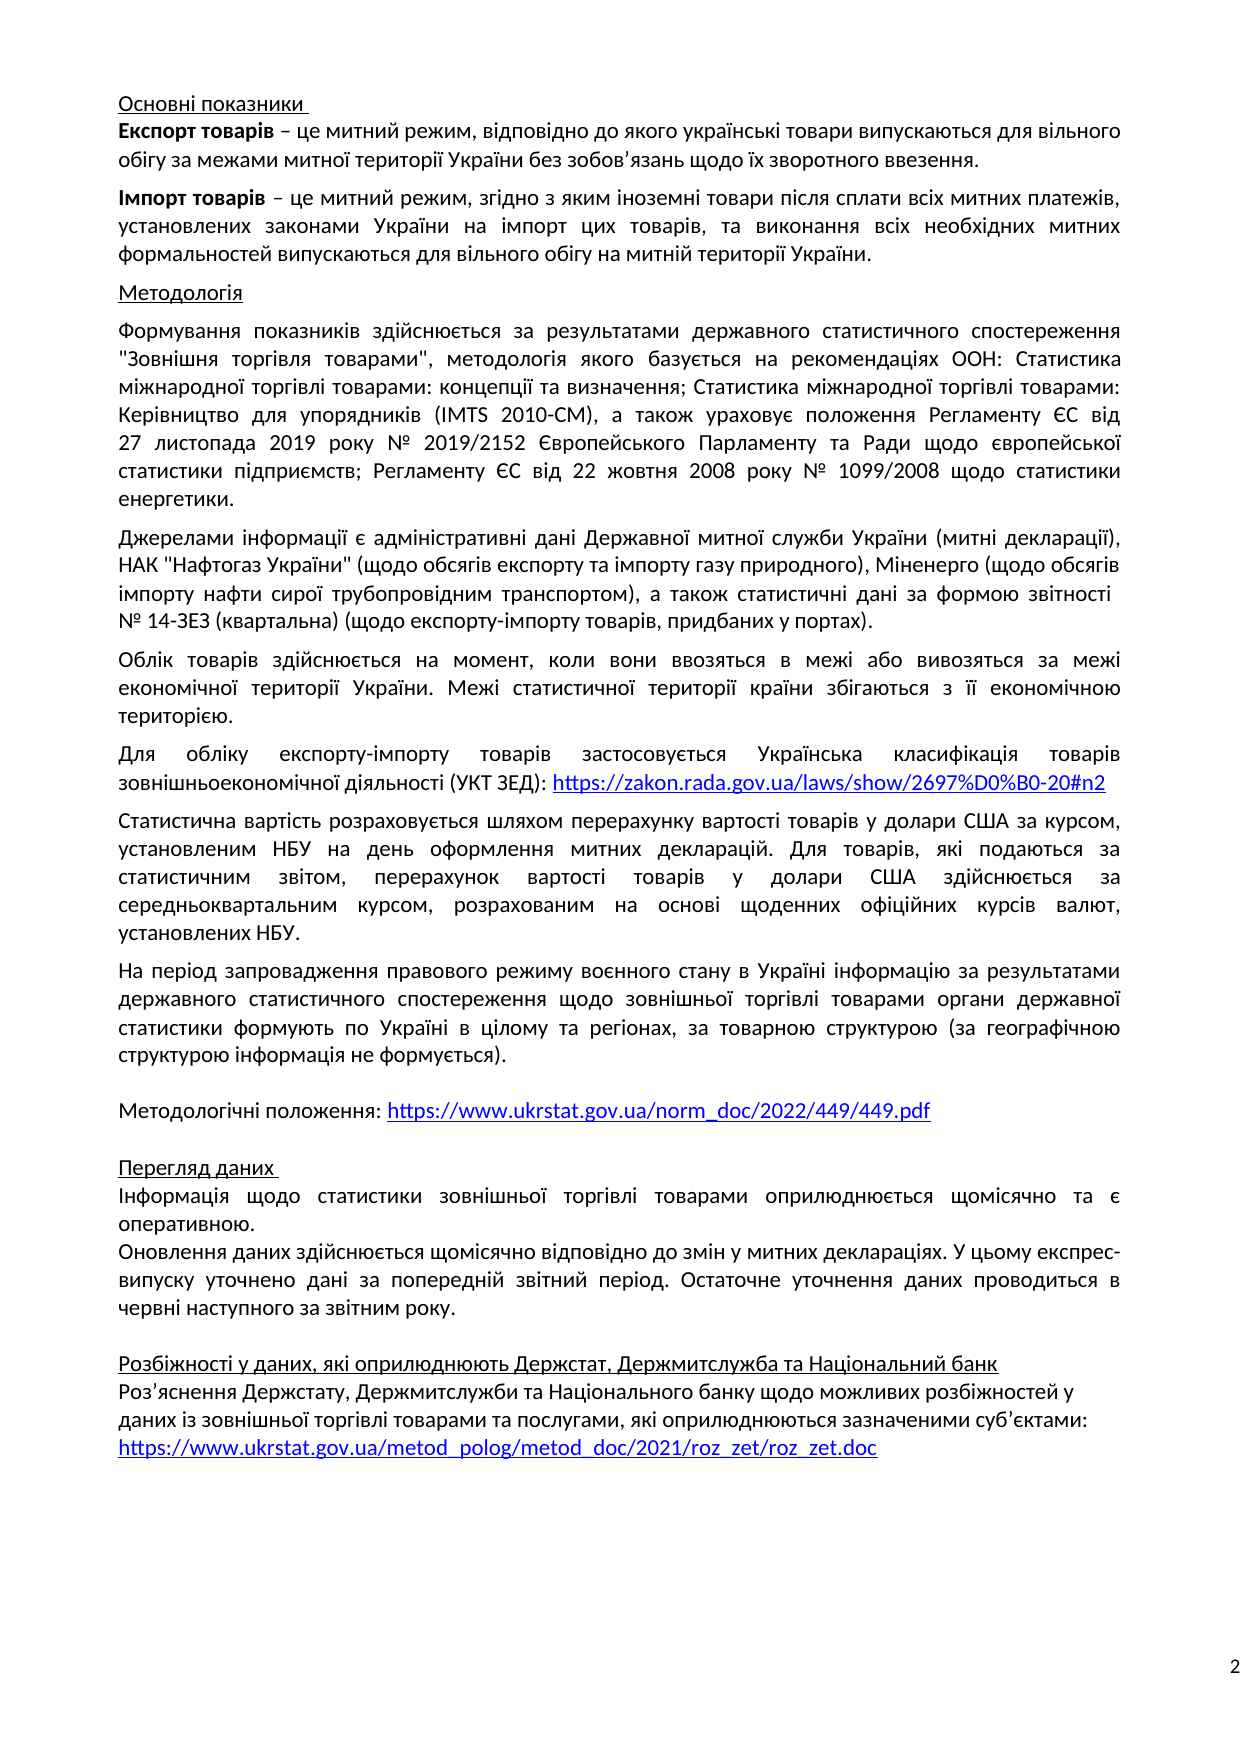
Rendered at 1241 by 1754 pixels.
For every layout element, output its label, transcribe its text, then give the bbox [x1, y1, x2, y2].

text Експорт товарів – це митний режим, відповідно до якого українські товари випускаються для вільного обігу за межами митної території України без зобов’язань щодо їх зворотного ввезення. [118, 117, 1122, 173]
text Облік товарів здійснюється на момент, коли вони ввозяться в межі або вивозяться за межі економічної території України. Межі статистичної території країни збігаються з її економічною територією. [118, 645, 1122, 729]
text Оновлення даних здійснюється щомісячно відповідно до змін у митних деклараціях. У цьому експрес-випуску уточнено дані за попередній звітний період. Остаточне уточнення даних проводиться в червні наступного за звітним року. [118, 1237, 1122, 1321]
text Методологічні положення: https://www.ukrstat.gov.ua/norm_doc/2022/449/449.pdf [118, 1097, 1122, 1125]
text На період запровадження правового режиму воєнного стану в Україні інформацію за результатами державного статистичного спостереження щодо зовнішньої торгівлі товарами органи державної статистики формують по Україні в цілому та регіонах, за товарною структурою (за географічною структурою інформація не формується). [118, 957, 1122, 1069]
text Інформація щодо статистики зовнішньої торгівлі товарами оприлюднюється щомісячно та є оперативною. [118, 1181, 1122, 1237]
text Статистична вартість розраховується шляхом перерахунку вартості товарів у долари США за курсом, установленим НБУ на день оформлення митних декларацій. Для товарів, які подаються за статистичним звітом, перерахунок вартості товарів у долари США здійснюється за середньоквартальним курсом, розрахованим на основі щоденних офіційних курсів валют, установлених НБУ. [118, 806, 1122, 946]
text Перегляд даних [118, 1153, 1122, 1181]
text Розбіжності у даних, які оприлюднюють Держстат, Держмитслужба та Національний банк [118, 1349, 1122, 1377]
text Для обліку експорту-імпорту товарів застосовується Українська класифікація товарів зовнішньоекономічної діяльності (УКТ ЗЕД): https://zakon.rada.gov.ua/laws/show/2697%D0%B0-20#n2 [118, 739, 1122, 796]
text Імпорт товарів – це митний режим, згідно з яким іноземні товари після сплати всіх митних платежів, установлених законами України на імпорт цих товарів, та виконання всіх необхідних митних формальностей випускаються для вільного обігу на митній території України. [118, 183, 1122, 267]
text Основні показники [118, 89, 1122, 117]
text Формування показників здійснюється за результатами державного статистичного спостереження "Зовнішня торгівля товарами", методологія якого базується на рекомендаціях ООН: Статистика міжнародної торгівлі товарами: концепції та визначення; Статистика міжнародної торгівлі товарами: Керівництво для упорядників (IMTS 2010-CM), а також ураховує положення Регламенту ЄС від 27 листопада 2019 року № 2019/2152 Європейського Парламенту та Ради щодо європейської статистики підприємств; Регламенту ЄC від 22 жовтня 2008 року № 1099/2008 щодо статистики енергетики. [118, 316, 1122, 512]
text Методологія [118, 278, 1122, 306]
text Роз’яснення Держстату, Держмитслужби та Національного банку щодо можливих розбіжностей у даних із зовнішньої торгівлі товарами та послугами, які оприлюднюються зазначеними суб’єктами: https://www.ukrstat.gov.ua/metod_polog/metod_doc/2021/roz_zet/roz_zet.doc [118, 1377, 1122, 1461]
text Джерелами інформації є адміністративні дані Державної митної служби України (митні декларації), НАК "Нафтогаз України" (щодо обсягів експорту та імпорту газу природного), Міненерго (щодо обсягів імпорту нафти сирої трубопровідним транспортом), а також статистичні дані за формою звітності № 14-ЗЕЗ (квартальна) (щодо експорту-імпорту товарів, придбаних у портах). [118, 523, 1122, 635]
